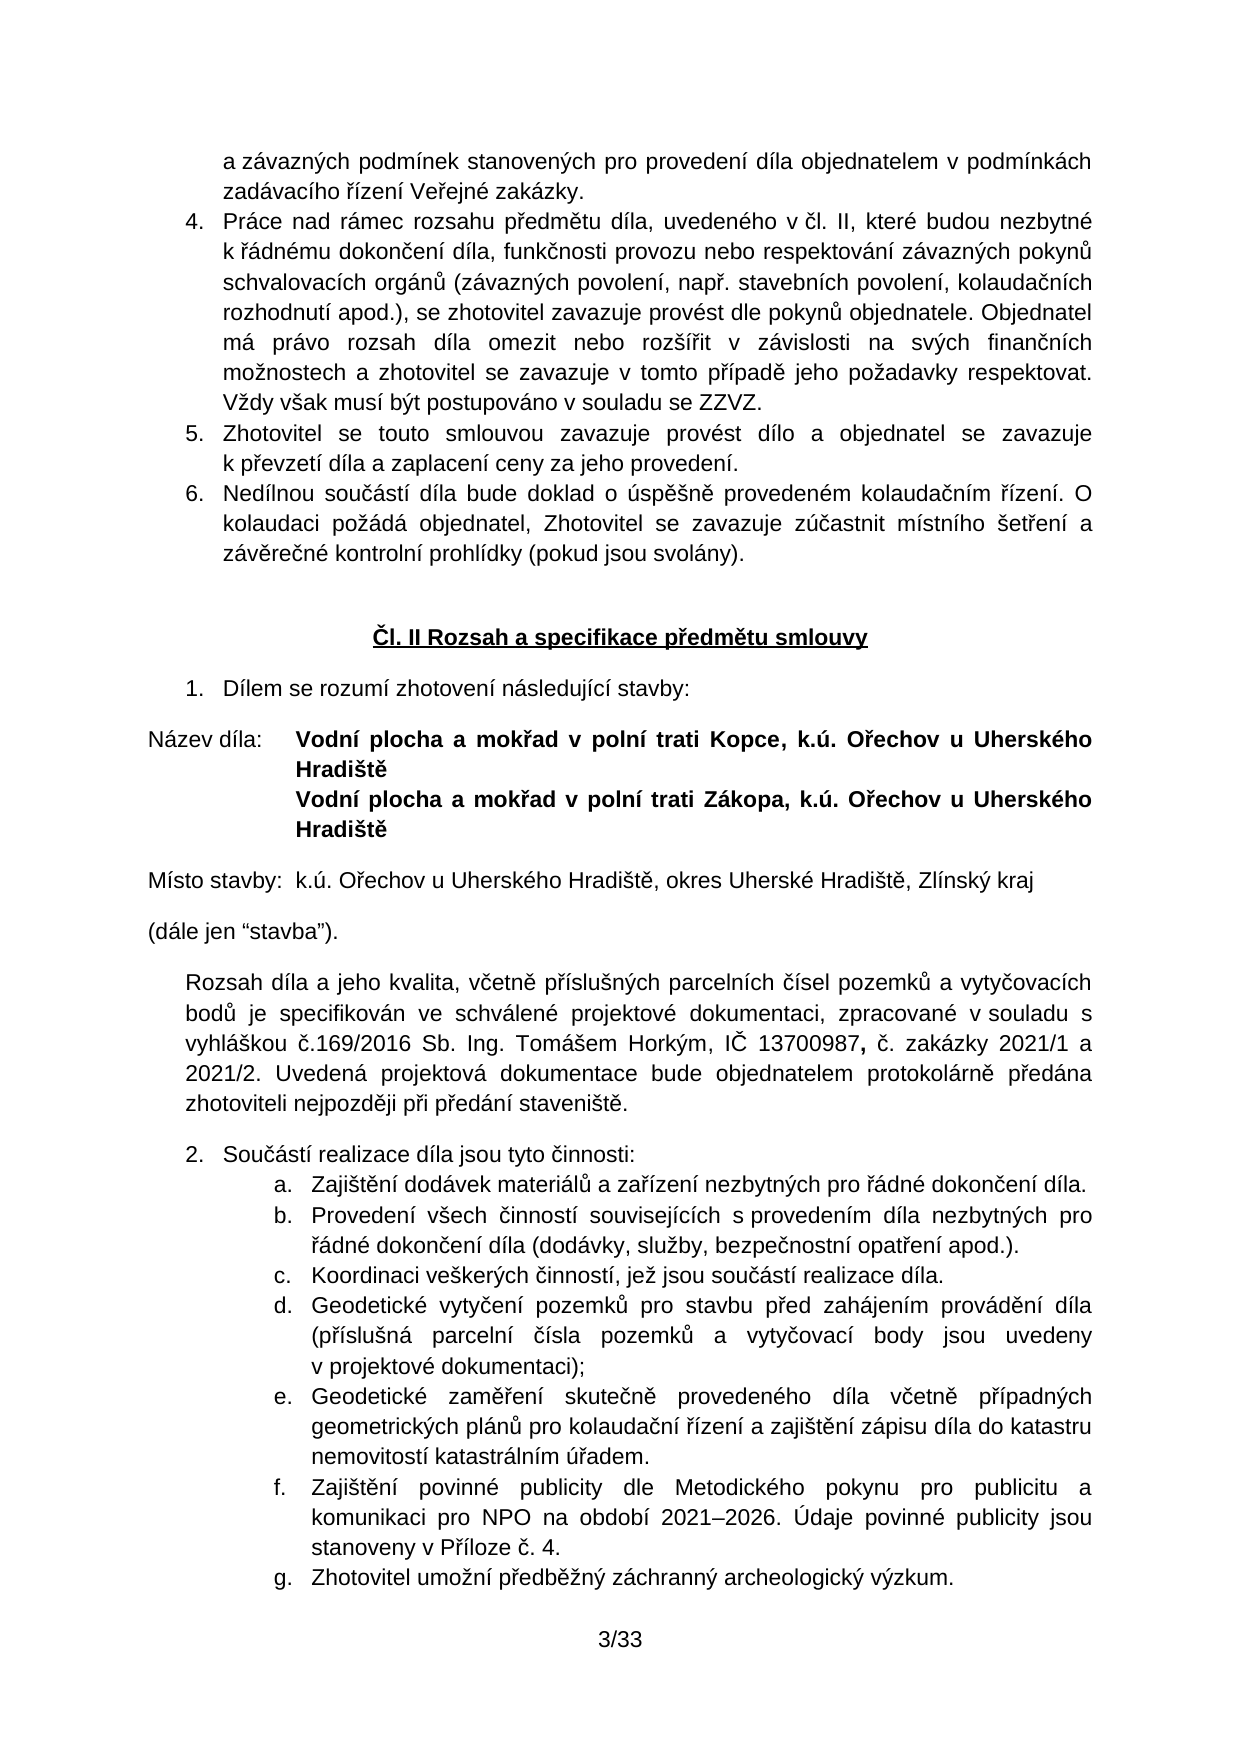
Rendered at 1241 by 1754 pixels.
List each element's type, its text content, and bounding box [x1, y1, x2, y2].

text Název díla: Vodní plocha a mokřad v polní trati Kopce, k.ú. Ořechov u Uherského Hradiště [148, 726, 1093, 782]
list Geodetické zaměření skutečně provedeného díla včetně případných geometrických plánů pro kolaudační řízení a zajištění zápisu díla do katastru nemovitostí katastrálním úřadem. [274, 1383, 1093, 1470]
list Zhotovitel se touto smlouvou zavazuje provést dílo a objednatel se zavazuje k převzetí díla a zaplacení ceny za jeho provedení. [185, 419, 1093, 476]
text Čl. II Rozsah a specifikace předmětu smlouvy [148, 623, 1093, 650]
list Dílem se rozumí zhotovení následující stavby: [185, 674, 1093, 701]
list Součástí realizace díla jsou tyto činnosti: [185, 1141, 1093, 1168]
list Zhotovitel umožní předběžný záchranný archeologický výzkum. [274, 1564, 1093, 1591]
text (dále jen “stavba”). [148, 918, 1093, 945]
list Zajištění dodávek materiálů a zařízení nezbytných pro řádné dokončení díla. [274, 1171, 1093, 1198]
text Vodní plocha a mokřad v polní trati Zákopa, k.ú. Ořechov u Uherského Hradiště [148, 786, 1093, 843]
list Práce nad rámec rozsahu předmětu díla, uvedeného v čl. II, které budou nezbytné k řádnému dokončení díla, funkčnosti provozu nebo respektování závazných pokynů schvalovacích orgánů (závazných povolení, např. stavebních povolení, kolaudačních rozhodnutí apod.), se zhotovitel zavazuje provést dle pokynů objednatele. Objednatel má právo rozsah díla omezit nebo rozšířit v závislosti na svých finančních možnostech a zhotovitel se zavazuje v tomto případě jeho požadavky respektovat. Vždy však musí být postupováno v souladu se ZZVZ. [185, 208, 1093, 416]
list Koordinaci veškerých činností, jež jsou součástí realizace díla. [274, 1262, 1093, 1288]
text Rozsah díla a jeho kvalita, včetně příslušných parcelních čísel pozemků a vytyčovacích bodů je specifikován ve schválené projektové dokumentaci, zpracované v souladu s vyhláškou č.169/2016 Sb. Ing. Tomášem Horkým, IČ 13700987, č. zakázky 2021/1 a 2021/2. Uvedená projektová dokumentace bude objednatelem protokolárně předána zhotoviteli nejpozději při předání staveniště. [185, 969, 1093, 1117]
list Nedílnou součástí díla bude doklad o úspěšně provedeném kolaudačním řízení. O kolaudaci požádá objednatel, Zhotovitel se zavazuje zúčastnit místního šetření a závěrečné kontrolní prohlídky (pokud jsou svolány). [185, 480, 1093, 567]
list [185, 148, 1093, 204]
text Místo stavby: k.ú. Ořechov u Uherského Hradiště, okres Uherské Hradiště, Zlínský kraj [148, 867, 1093, 894]
list Zajištění povinné publicity dle Metodického pokynu pro publicitu a komunikaci pro NPO na období 2021–2026. Údaje povinné publicity jsou stanoveny v Příloze č. 4. [274, 1473, 1093, 1560]
list Provedení všech činností souvisejících s provedením díla nezbytných pro řádné dokončení díla (dodávky, služby, bezpečnostní opatření apod.). [274, 1202, 1093, 1258]
list Geodetické vytyčení pozemků pro stavbu před zahájením provádění díla (příslušná parcelní čísla pozemků a vytyčovací body jsou uvedeny v projektové dokumentaci); [274, 1292, 1093, 1379]
